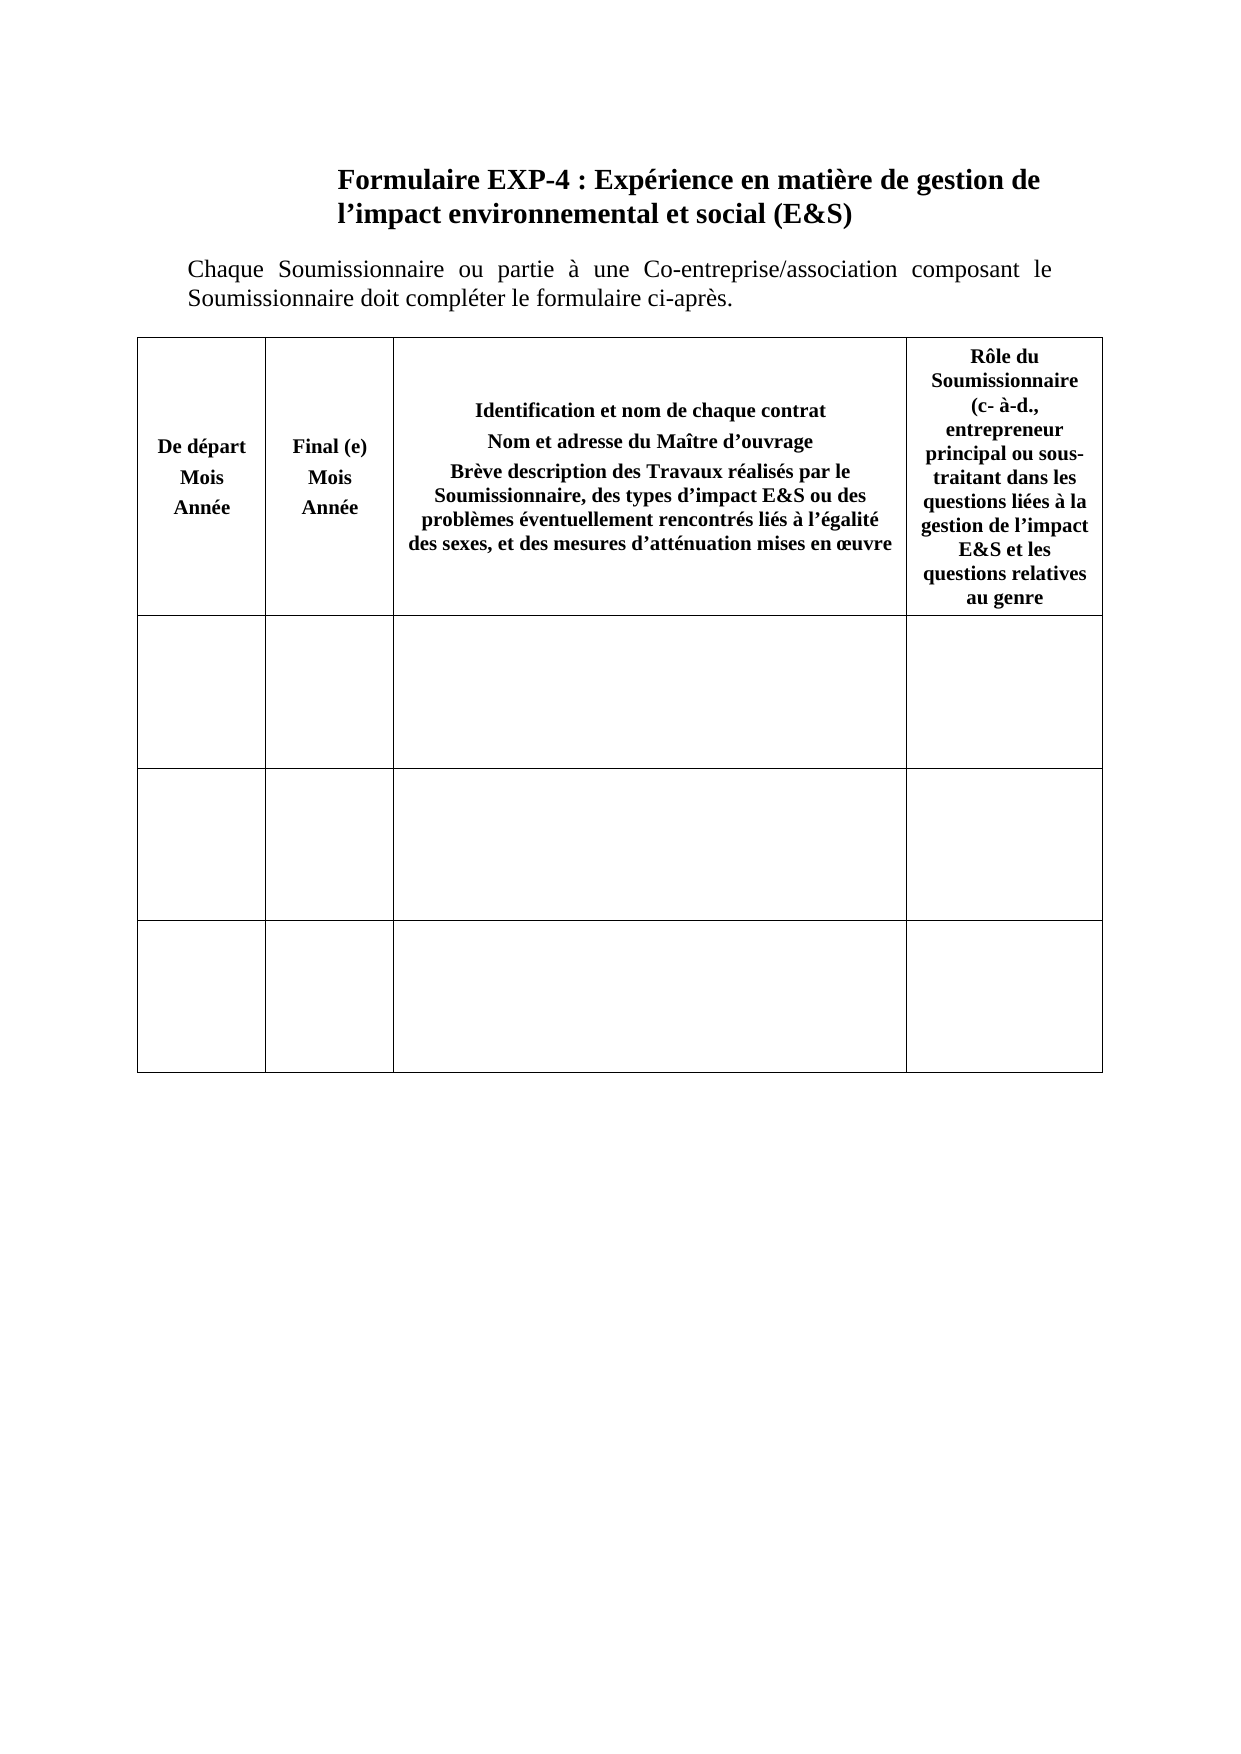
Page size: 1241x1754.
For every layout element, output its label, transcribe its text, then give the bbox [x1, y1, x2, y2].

table_cell [394, 769, 906, 919]
table_header Identification et nom de chaque contrat Nom et adresse du Maître d’ouvrage Brève description des Travaux réalisés par le Soumissionnaire, des types d’impact E&S ou des problèmes éventuellement rencontrés liés à l’égalité des sexes, et des mesures d’atténuation mises en œuvre [394, 338, 906, 615]
table_header Final (e) Mois Année [266, 338, 393, 615]
table_cell [266, 616, 393, 767]
table_cell [394, 921, 906, 1072]
table_header De départ Mois Année [138, 338, 265, 615]
table_cell [907, 921, 1102, 1072]
table_cell [907, 769, 1102, 919]
subtitle Formulaire EXP-4 : Expérience en matière de gestion de l’impact environnemental et social (E&S) [337, 162, 1053, 229]
text Chaque Soumissionnaire ou partie à une Co-entreprise/association composant le Soumissionnaire doit compléter le formulaire ci-après. [187, 254, 1053, 312]
table_cell [138, 616, 265, 767]
table_cell [138, 921, 265, 1072]
table_cell [266, 769, 393, 919]
table_header Rôle du Soumissionnaire (c- à-d., entrepreneur principal ou sous-traitant dans les questions liées à la gestion de l’impact E&S et les questions relatives au genre [907, 338, 1102, 615]
table_cell [394, 616, 906, 767]
table_cell [138, 769, 265, 919]
table_cell [266, 921, 393, 1072]
table_cell [907, 616, 1102, 767]
